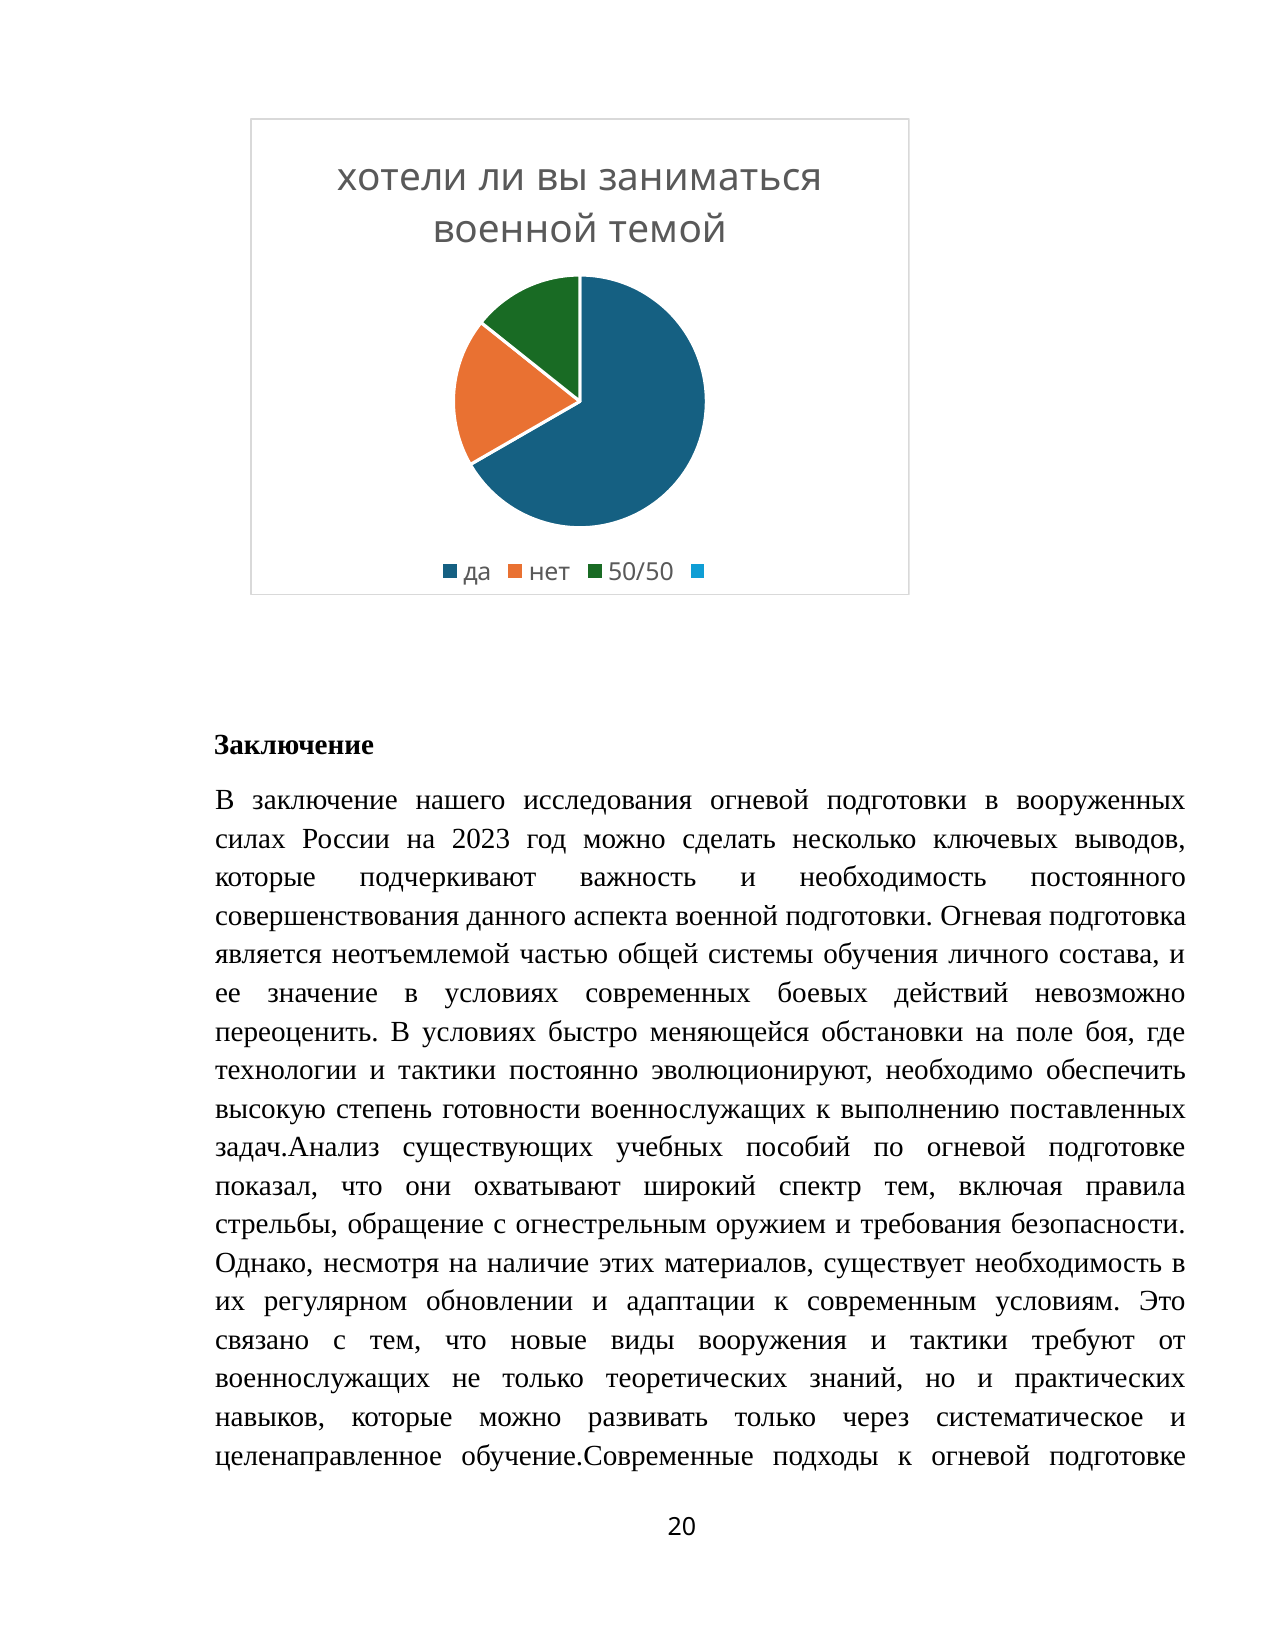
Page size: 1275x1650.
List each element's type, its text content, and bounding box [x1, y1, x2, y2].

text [215, 782, 1186, 1471]
text Заключение [177, 727, 1186, 761]
